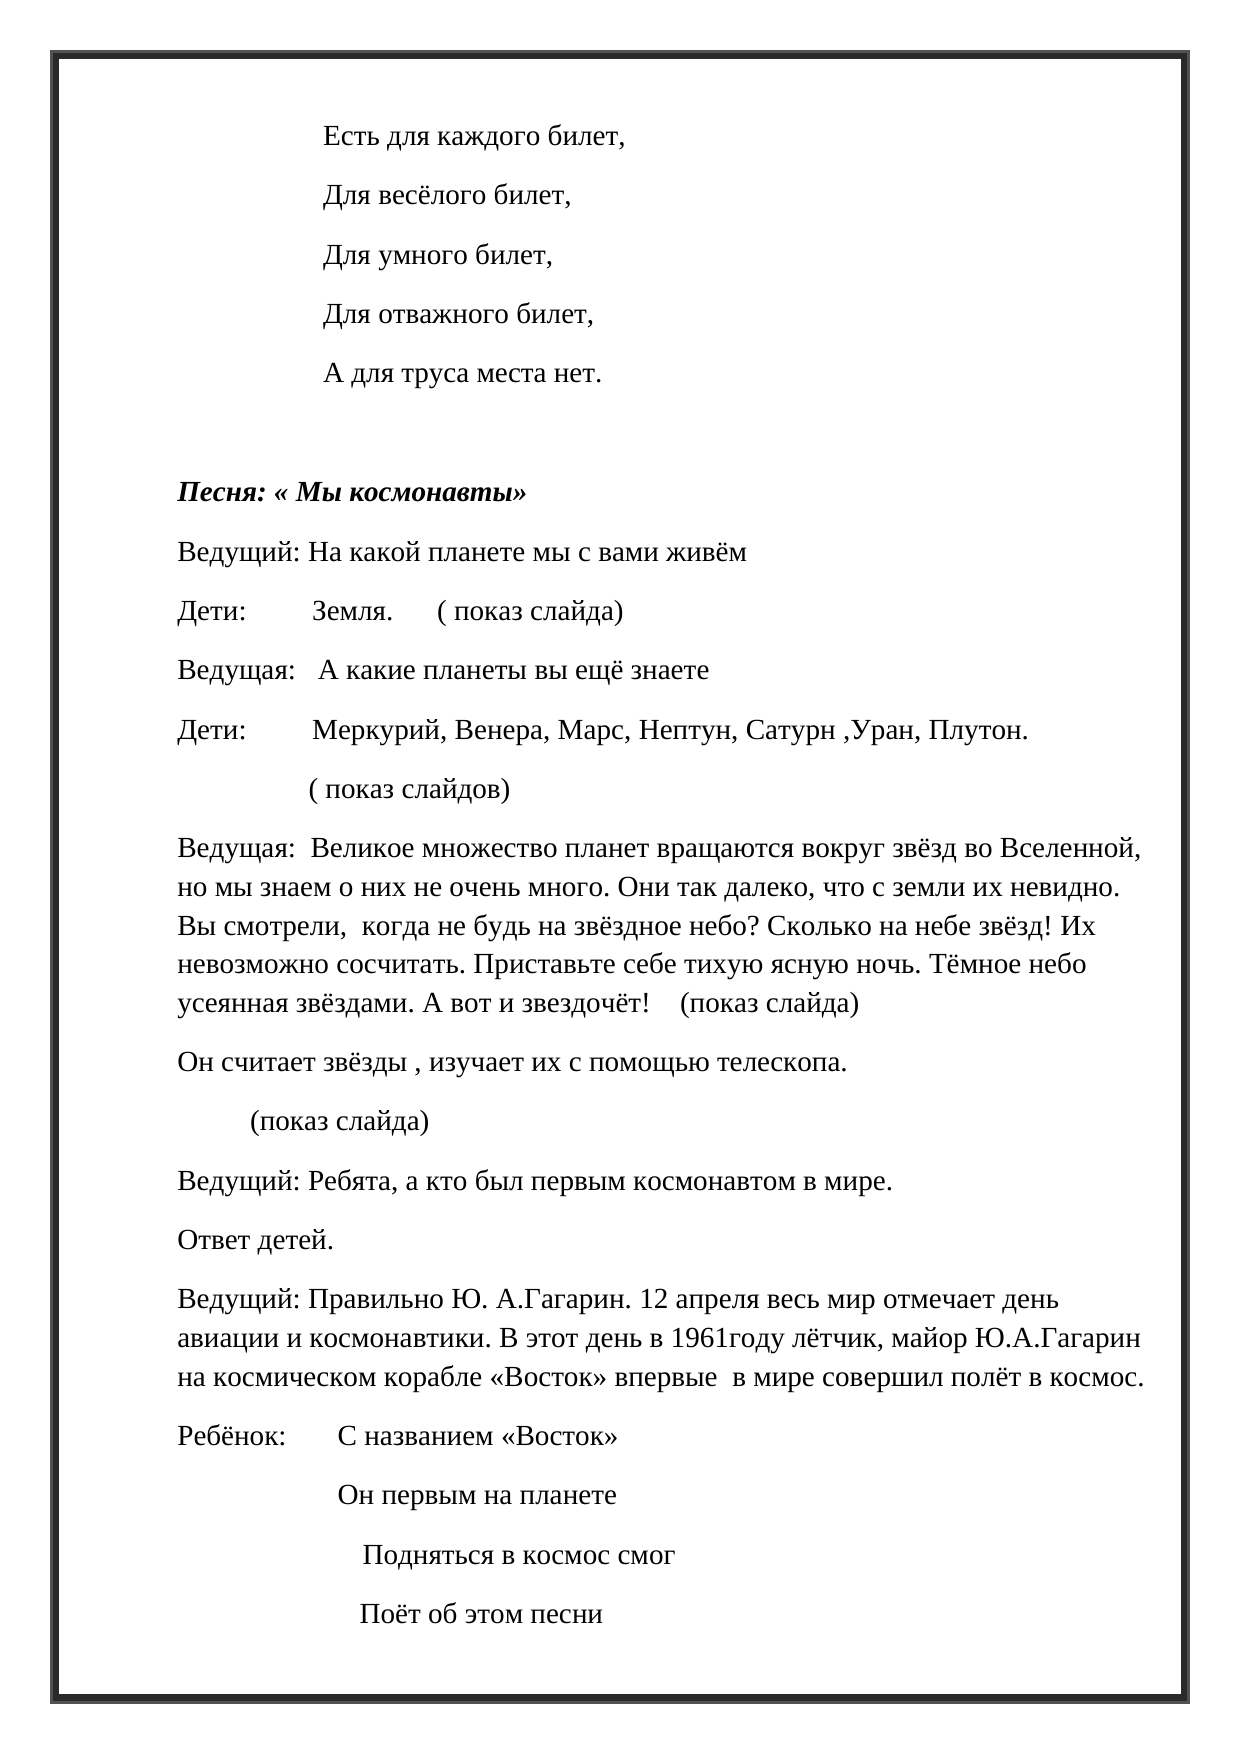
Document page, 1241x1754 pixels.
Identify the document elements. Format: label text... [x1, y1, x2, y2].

text Ребёнок: С названием «Восток» [177, 1418, 1152, 1452]
text Для отважного билет, [177, 296, 1152, 330]
text Для умного билет, [177, 237, 1152, 270]
text Для весёлого билет, [177, 177, 1152, 211]
text Песня: « Мы космонавты» [177, 474, 1152, 508]
text Ведущий: На какой планете мы с вами живём [177, 534, 1152, 567]
text Ответ детей. [177, 1222, 1152, 1256]
text Дети: Меркурий, Венера, Марс, Нептун, Сатурн ,Уран, Плутон. [177, 712, 1152, 745]
text Поёт об этом песни [177, 1596, 1152, 1630]
text (показ слайда) [177, 1103, 1152, 1137]
text Он считает звёзды , изучает их с помощью телескопа. [177, 1044, 1152, 1078]
text Ведущая: А какие планеты вы ещё знаете [177, 652, 1152, 686]
text Ведущая: Великое множество планет вращаются вокруг звёзд во Вселенной, но мы знаем о них не очень много. Они так далеко, что с земли их невидно. Вы смотрели, когда не будь на звёздное небо? Сколько на небе звёзд! Их невозможно сосчитать. Приставьте себе тихую ясную ночь. Тёмное небо усеянная звёздами. А вот и звездочёт! (показ слайда) [177, 831, 1152, 1018]
text А для труса места нет. [177, 356, 1152, 389]
text Ведущий: Правильно Ю. А.Гагарин. 12 апреля весь мир отмечает день авиации и космонавтики. В этот день в 1961году лётчик, майор Ю.А.Гагарин на космическом корабле «Восток» впервые в мире совершил полёт в космос. [177, 1282, 1152, 1392]
text Дети: Земля. ( показ слайда) [177, 593, 1152, 627]
text Ведущий: Ребята, а кто был первым космонавтом в мире. [177, 1163, 1152, 1196]
list Подняться в космос смог [362, 1537, 1152, 1570]
text Есть для каждого билет, [177, 118, 1152, 152]
text Он первым на планете [177, 1477, 1152, 1511]
text ( показ слайдов) [177, 771, 1152, 805]
